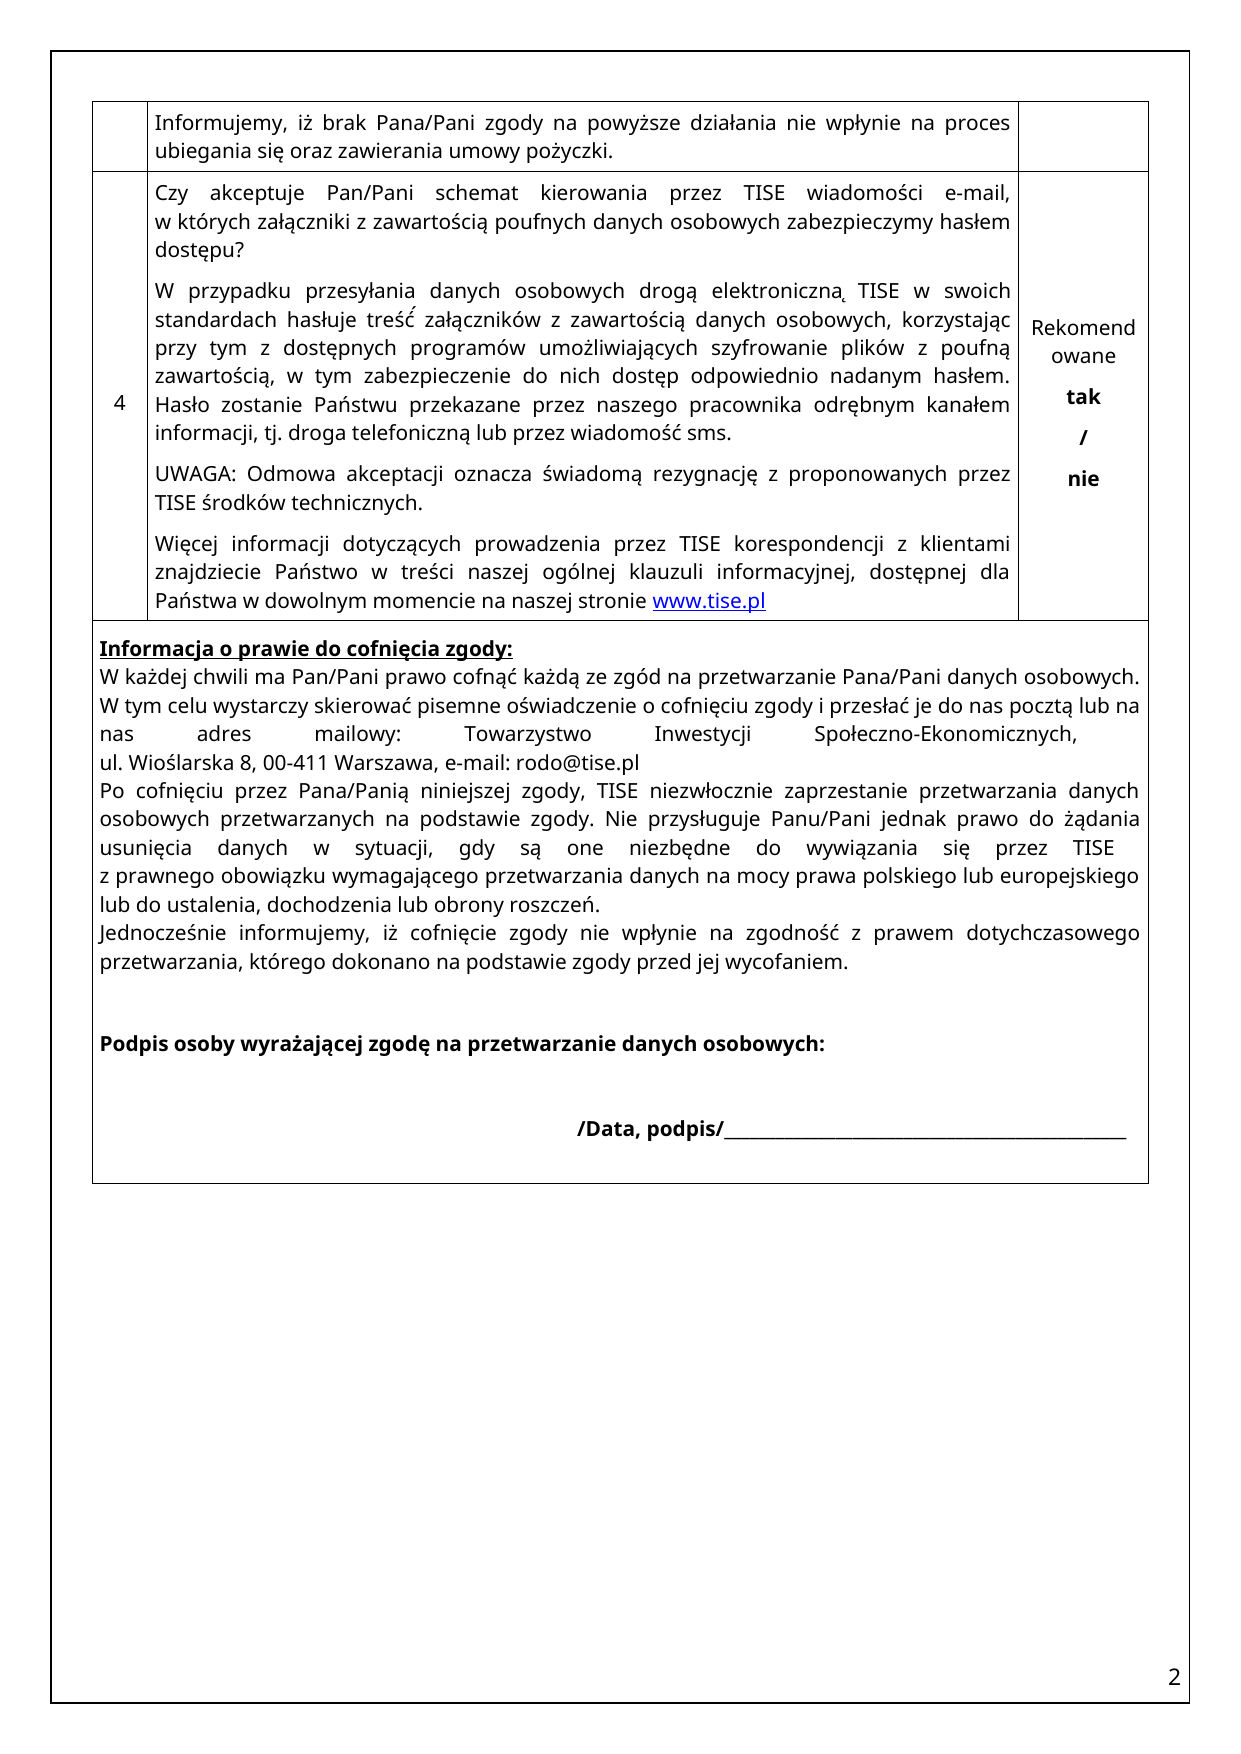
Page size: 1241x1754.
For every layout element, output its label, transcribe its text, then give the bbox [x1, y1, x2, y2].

table_cell Informacja o prawie do cofnięcia zgody: W każdej chwili ma Pan/Pani prawo cofnąć każdą ze zgód na przetwarzanie Pana/Pani danych osobowych. W tym celu wystarczy skierować pisemne oświadczenie o cofnięciu zgody i przesłać je do nas pocztą lub na nas adres mailowy: Towarzystwo Inwestycji Społeczno-Ekonomicznych, ul. Wioślarska 8, 00-411 Warszawa, e-mail: rodo@tise.pl Po cofnięciu przez Pana/Panią niniejszej zgody, TISE niezwłocznie zaprzestanie przetwarzania danych osobowych przetwarzanych na podstawie zgody. Nie przysługuje Panu/Pani jednak prawo do żądania usunięcia danych w sytuacji, gdy są one niezbędne do wywiązania się przez TISE z prawnego obowiązku wymagającego przetwarzania danych na mocy prawa polskiego lub europejskiego lub do ustalenia, dochodzenia lub obrony roszczeń. Jednocześnie informujemy, iż cofnięcie zgody nie wpłynie na zgodność z prawem dotychczasowego przetwarzania, którego dokonano na podstawie zgody przed jej wycofaniem. Podpis osoby wyrażającej zgodę na przetwarzanie danych osobowych: /Data, podpis/_______________________________________________ [93, 621, 1148, 1183]
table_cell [148, 102, 1018, 171]
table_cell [1019, 102, 1148, 171]
table_cell 4 [93, 172, 147, 620]
table_cell Rekomendowane tak / nie [1019, 172, 1148, 620]
table_cell Czy akceptuje Pan/Pani schemat kierowania przez TISE wiadomości e-mail, w których załączniki z zawartością poufnych danych osobowych zabezpieczymy hasłem dostępu? W przypadku przesyłania danych osobowych drogą elektroniczną TISE w swoich standardach hasłuje treść́ załączników z zawartością danych osobowych, korzystając przy tym z dostępnych programów umożliwiających szyfrowanie plików z poufną zawartością, w tym zabezpieczenie do nich dostęp odpowiednio nadanym hasłem. Hasło zostanie Państwu przekazane przez naszego pracownika odrębnym kanałem informacji, tj. droga telefoniczną lub przez wiadomość sms. UWAGA: Odmowa akceptacji oznacza świadomą rezygnację z proponowanych przez TISE środków technicznych. Więcej informacji dotyczących prowadzenia przez TISE korespondencji z klientami znajdziecie Państwo w treści naszej ogólnej klauzuli informacyjnej, dostępnej dla Państwa w dowolnym momencie na naszej stronie www.tise.pl [148, 172, 1018, 620]
table_cell 3 [93, 102, 147, 171]
